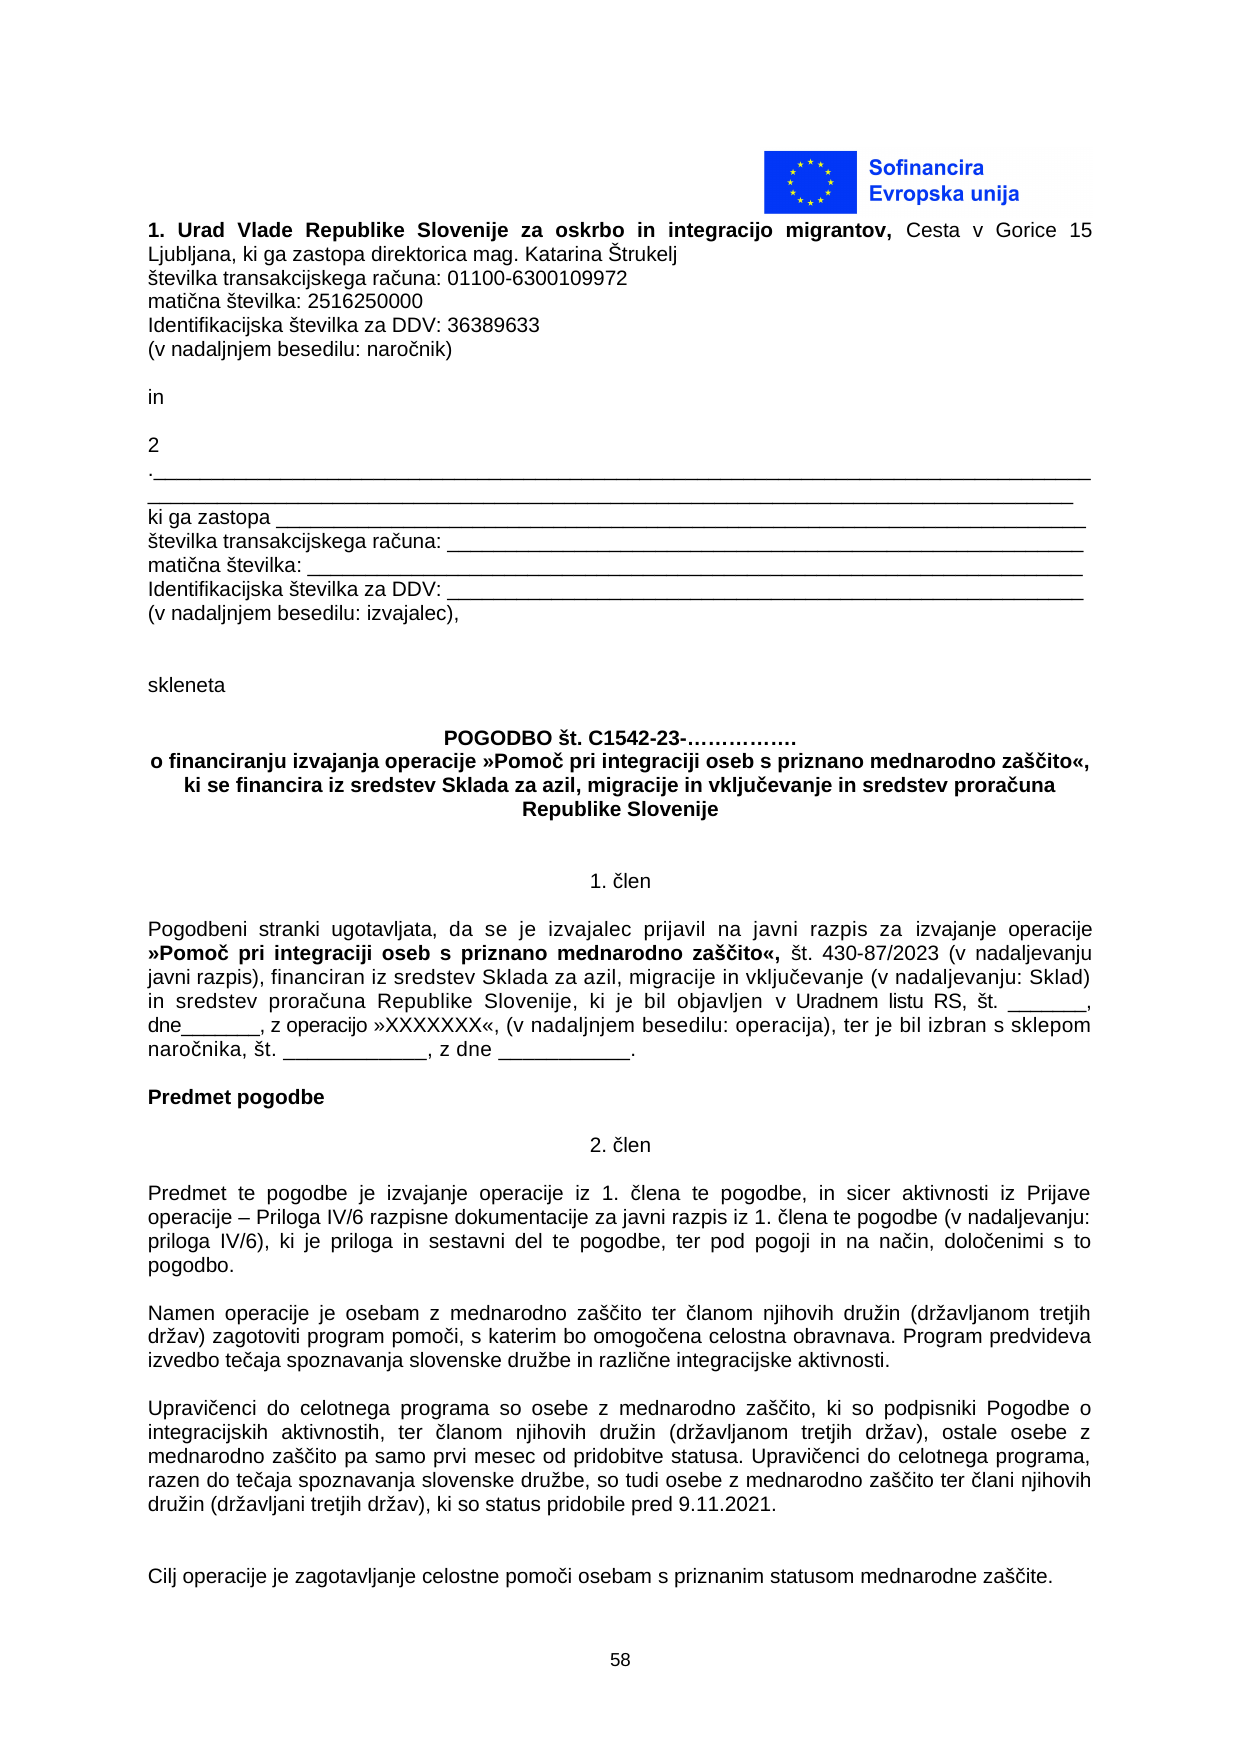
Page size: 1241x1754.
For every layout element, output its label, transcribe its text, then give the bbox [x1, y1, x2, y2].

text (v nadaljnjem besedilu: izvajalec), [148, 601, 1092, 625]
text Predmet te pogodbe je izvajanje operacije iz 1. člena te pogodbe, in sicer aktivnosti iz Prijave operacije – Priloga IV/6 razpisne dokumentacije za javni razpis iz 1. člena te pogodbe (v nadaljevanju: priloga IV/6), ki je priloga in sestavni del te pogodbe, ter pod pogoji in na način, določenimi s to pogodbo. [148, 1181, 1092, 1276]
text številka transakcijskega računa: _______________________________________________________ [148, 529, 1092, 553]
text Cilj operacije je zagotavljanje celostne pomoči osebam s priznanim statusom mednarodne zaščite. [148, 1564, 1092, 1588]
title POGODBO št. C1542-23-……………. [148, 725, 1092, 749]
text Identifikacijska številka za DDV: _______________________________________________________ [148, 577, 1092, 601]
text Pogodbeni stranki ugotavljata, da se je izvajalec prijavil na javni razpis za izvajanje operacije »Pomoč pri integraciji oseb s priznano mednarodno zaščito«, št. 430-87/2023 (v nadaljevanju javni razpis), financiran iz sredstev Sklada za azil, migracije in vključevanje (v nadaljevanju: Sklad) in sredstev proračuna Republike Slovenije, ki je bil objavljen v Uradnem listu RS, št. _______, dne_______, z operacijo »XXXXXXX«, (v nadaljnjem besedilu: operacija), ter je bil izbran s sklepom naročnika, št. ____________, z dne ___________. [148, 917, 1092, 1061]
text Upravičenci do celotnega programa so osebe z mednarodno zaščito, ki so podpisniki Pogodbe o integracijskih aktivnostih, ter članom njihovih družin (državljanom tretjih držav), ostale osebe z mednarodno zaščito pa samo prvi mesec od pridobitve statusa. Upravičenci do celotnega programa, razen do tečaja spoznavanja slovenske družbe, so tudi osebe z mednarodno zaščito ter člani njihovih družin (državljani tretjih držav), ki so status pridobile pred 9.11.2021. [148, 1396, 1092, 1516]
text številka transakcijskega računa: 01100-6300109972 [148, 265, 1092, 289]
text Namen operacije je osebam z mednarodno zaščito ter članom njihovih družin (državljanom tretjih držav) zagotoviti program pomoči, s katerim bo omogočena celostna obravnava. Program predvideva izvedbo tečaja spoznavanja slovenske družbe in različne integracijske aktivnosti. [148, 1300, 1092, 1372]
text 1. Urad Vlade Republike Slovenije za oskrbo in integracijo migrantov, Cesta v Gorice 15 Ljubljana, ki ga zastopa direktorica mag. Katarina Štrukelj [148, 217, 1092, 265]
list Predmet pogodbe [148, 1085, 1092, 1109]
picture [760, 147, 1093, 218]
text ki ga zastopa ______________________________________________________________________ [148, 505, 1092, 529]
text (v nadaljnjem besedilu: naročnik) [148, 337, 1092, 361]
title o financiranju izvajanja operacije »Pomoč pri integraciji oseb s priznano mednarodno zaščito«, ki se financira iz sredstev Sklada za azil, migracije in vključevanje in sredstev proračuna Republike Slovenije [148, 749, 1092, 821]
text 2. člen [148, 1133, 1092, 1157]
text 1. člen [148, 869, 1092, 893]
text in [148, 385, 1092, 409]
text skleneta [148, 673, 1092, 697]
text Identifikacijska številka za DDV: 36389633 [148, 313, 1092, 337]
text matična številka: 2516250000 [148, 289, 1092, 313]
text 2._________________________________________________________________________________________________________________________________________________________________ [148, 433, 1092, 505]
text matična številka: ___________________________________________________________________ [148, 553, 1092, 577]
